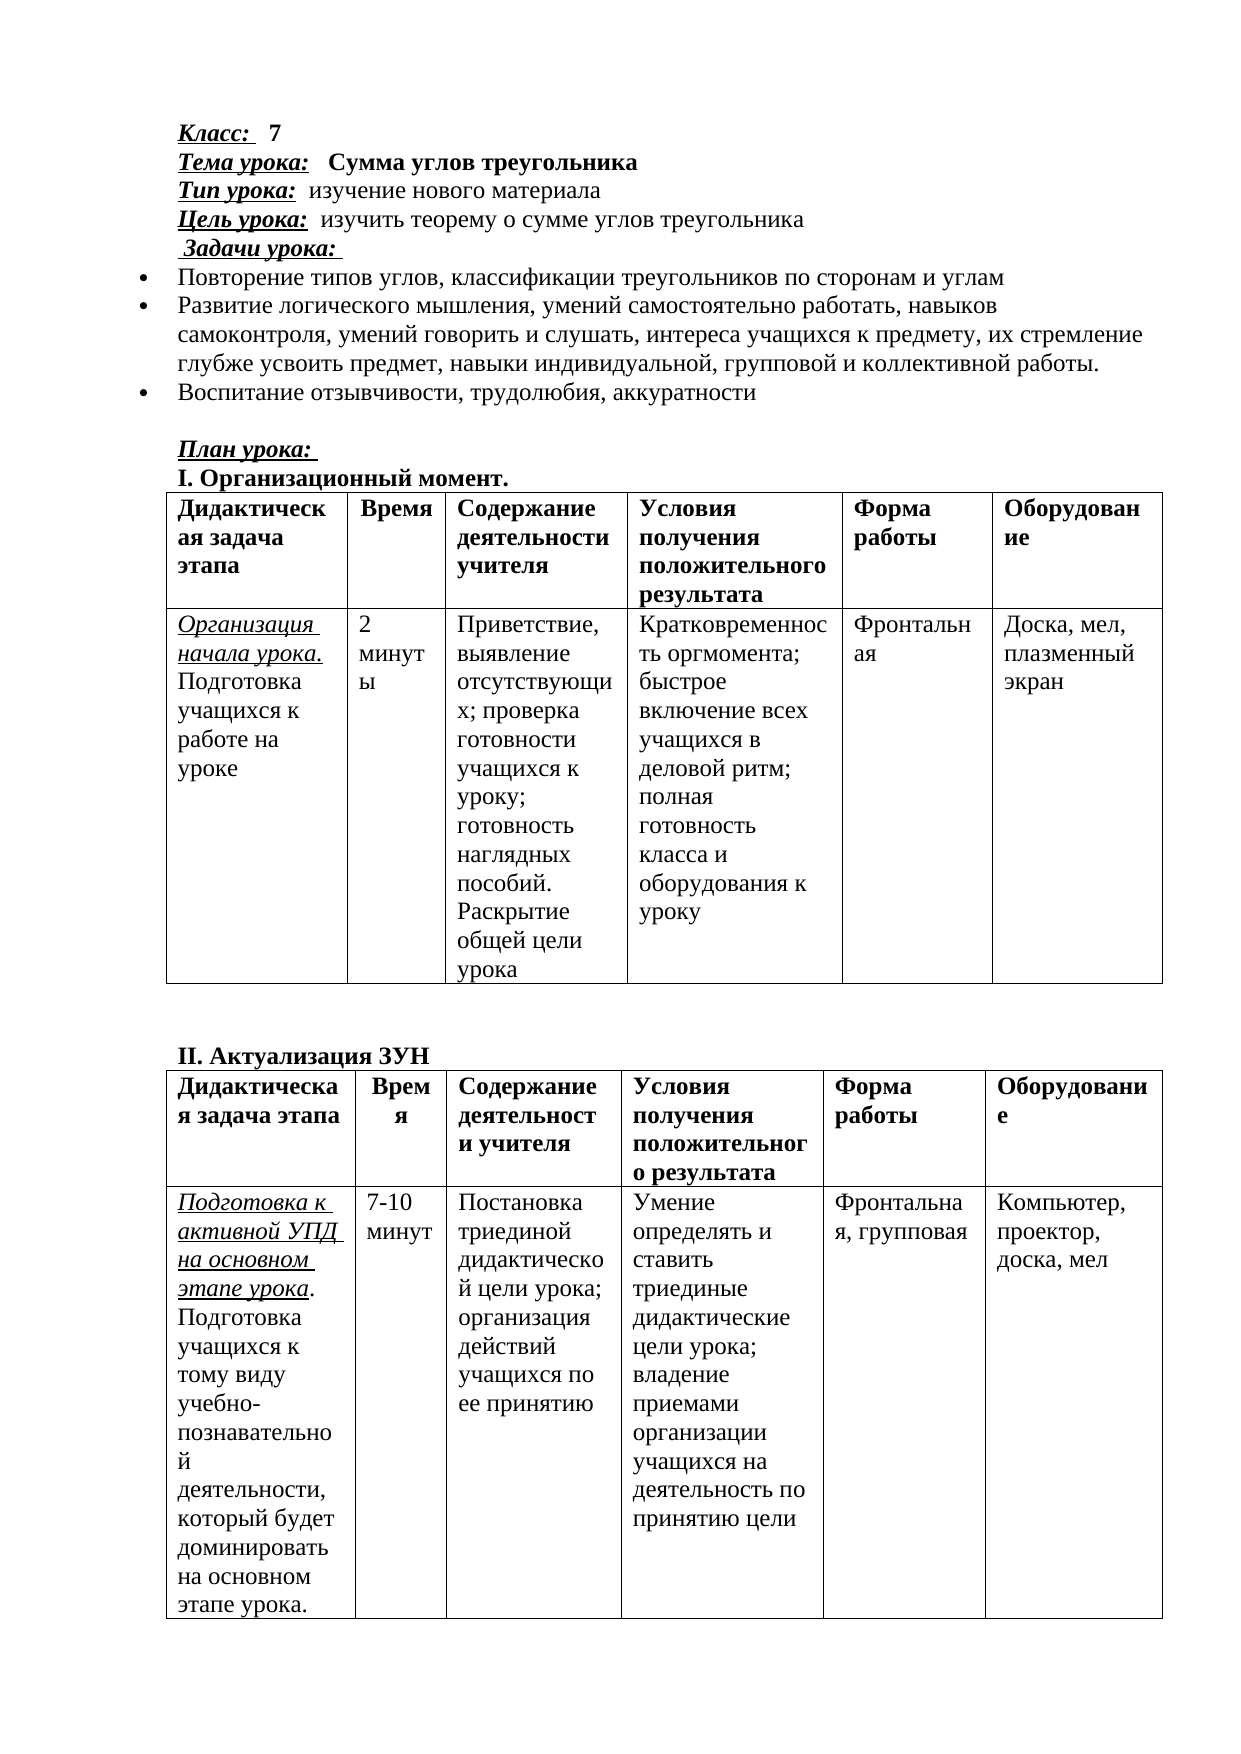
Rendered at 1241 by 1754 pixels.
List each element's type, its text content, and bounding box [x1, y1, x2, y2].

list Воспитание отзывчивости, трудолюбия, аккуратности [140, 377, 1152, 406]
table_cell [622, 1187, 823, 1618]
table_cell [986, 1187, 1162, 1618]
table_cell Фронтальная [843, 609, 992, 983]
text План урока: [177, 434, 1152, 463]
table_header Форма работы [843, 493, 992, 608]
table_cell Доска, мел, плазменный экран [993, 609, 1162, 983]
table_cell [824, 1187, 985, 1618]
table_header Условия получения положительного результата [622, 1071, 823, 1186]
text I. Организационный момент. [177, 463, 1152, 492]
table_header Содержание деятельности учителя [447, 1071, 621, 1186]
table_cell 2 минуты [348, 609, 445, 983]
text II. Актуализация ЗУН [177, 1041, 1152, 1070]
text Тип урока: изучение нового материала [177, 176, 1152, 204]
list Развитие логического мышления, умений самостоятельно работать, навыков самоконтроля, умений говорить и слушать, интереса учащихся к предмету, их стремление глубже усвоить предмет, навыки индивидуальной, групповой и коллективной работы. [140, 291, 1152, 377]
table_header Содержание деятельности учителя [446, 493, 627, 608]
table_cell Организация начала урока. Подготовка учащихся к работе на уроке [167, 609, 347, 983]
table_header Время [356, 1071, 446, 1186]
table_header Форма работы [824, 1071, 985, 1186]
list Повторение типов углов, классификации треугольников по сторонам и углам [140, 262, 1152, 291]
table_cell Приветствие, выявление отсутствующих; проверка готовности учащихся к уроку; готовность наглядных пособий. Раскрытие общей цели урока [446, 609, 627, 983]
table_header Оборудование [986, 1071, 1162, 1186]
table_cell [167, 1187, 355, 1618]
table_header Оборудование [993, 493, 1162, 608]
table_cell Кратковременность оргмомента; быстрое включение всех учащихся в деловой ритм; полная готовность класса и оборудования к уроку [628, 609, 842, 983]
text Тема урока: Сумма углов треугольника [177, 147, 1152, 176]
table_header Время [348, 493, 445, 608]
text Цель урока: изучить теорему о сумме углов треугольника [177, 204, 1152, 233]
table_header Дидактическая задача этапа [167, 493, 347, 608]
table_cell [447, 1187, 621, 1618]
table_header Условия получения положительного результата [628, 493, 842, 608]
text Класс: 7 [177, 118, 1152, 147]
text Задачи урока: [177, 233, 1152, 262]
table_header Дидактическая задача этапа [167, 1071, 355, 1186]
table_cell 7-10 минут [356, 1187, 446, 1618]
